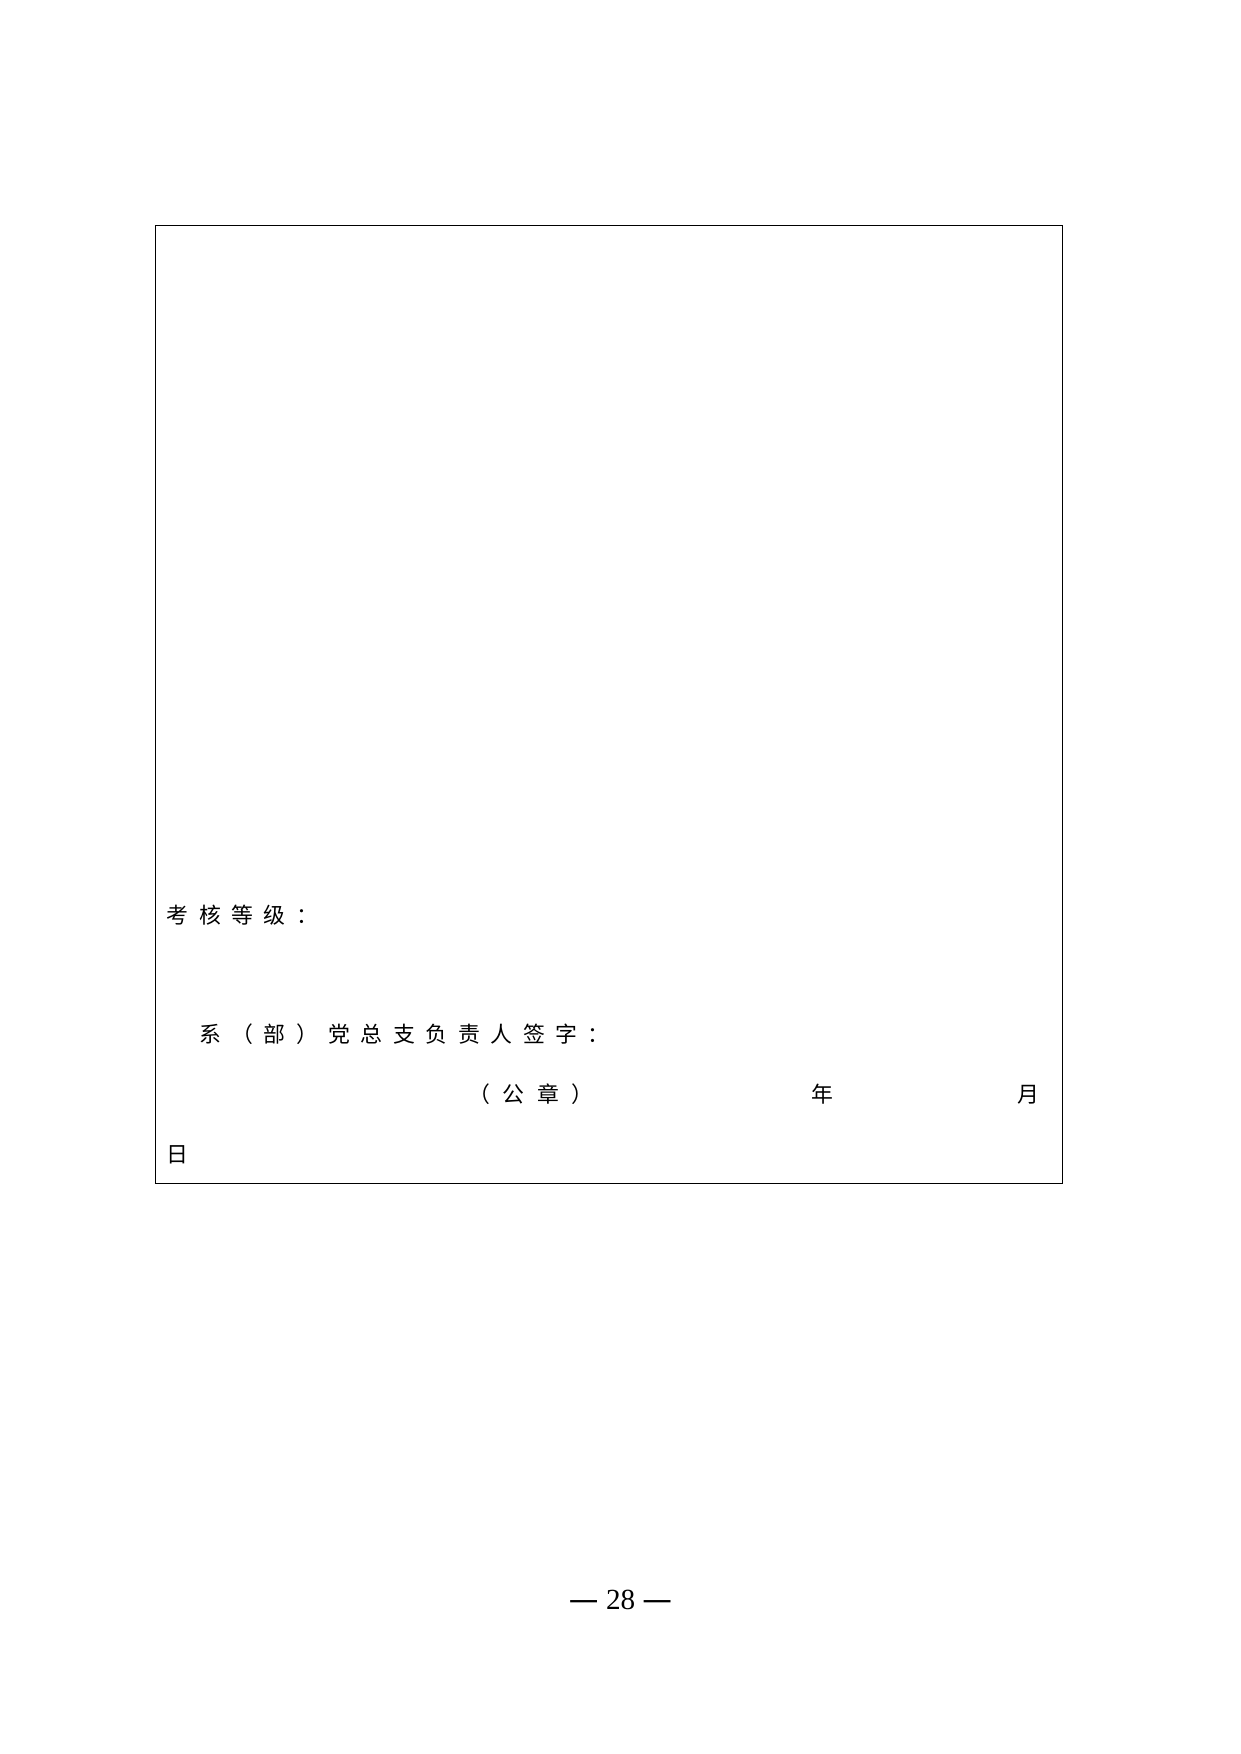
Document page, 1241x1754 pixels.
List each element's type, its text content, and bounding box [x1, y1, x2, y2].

table_header 考核等级： 系（部）党总支负责人签字： （公章） 年 月 日 [156, 226, 1062, 1183]
